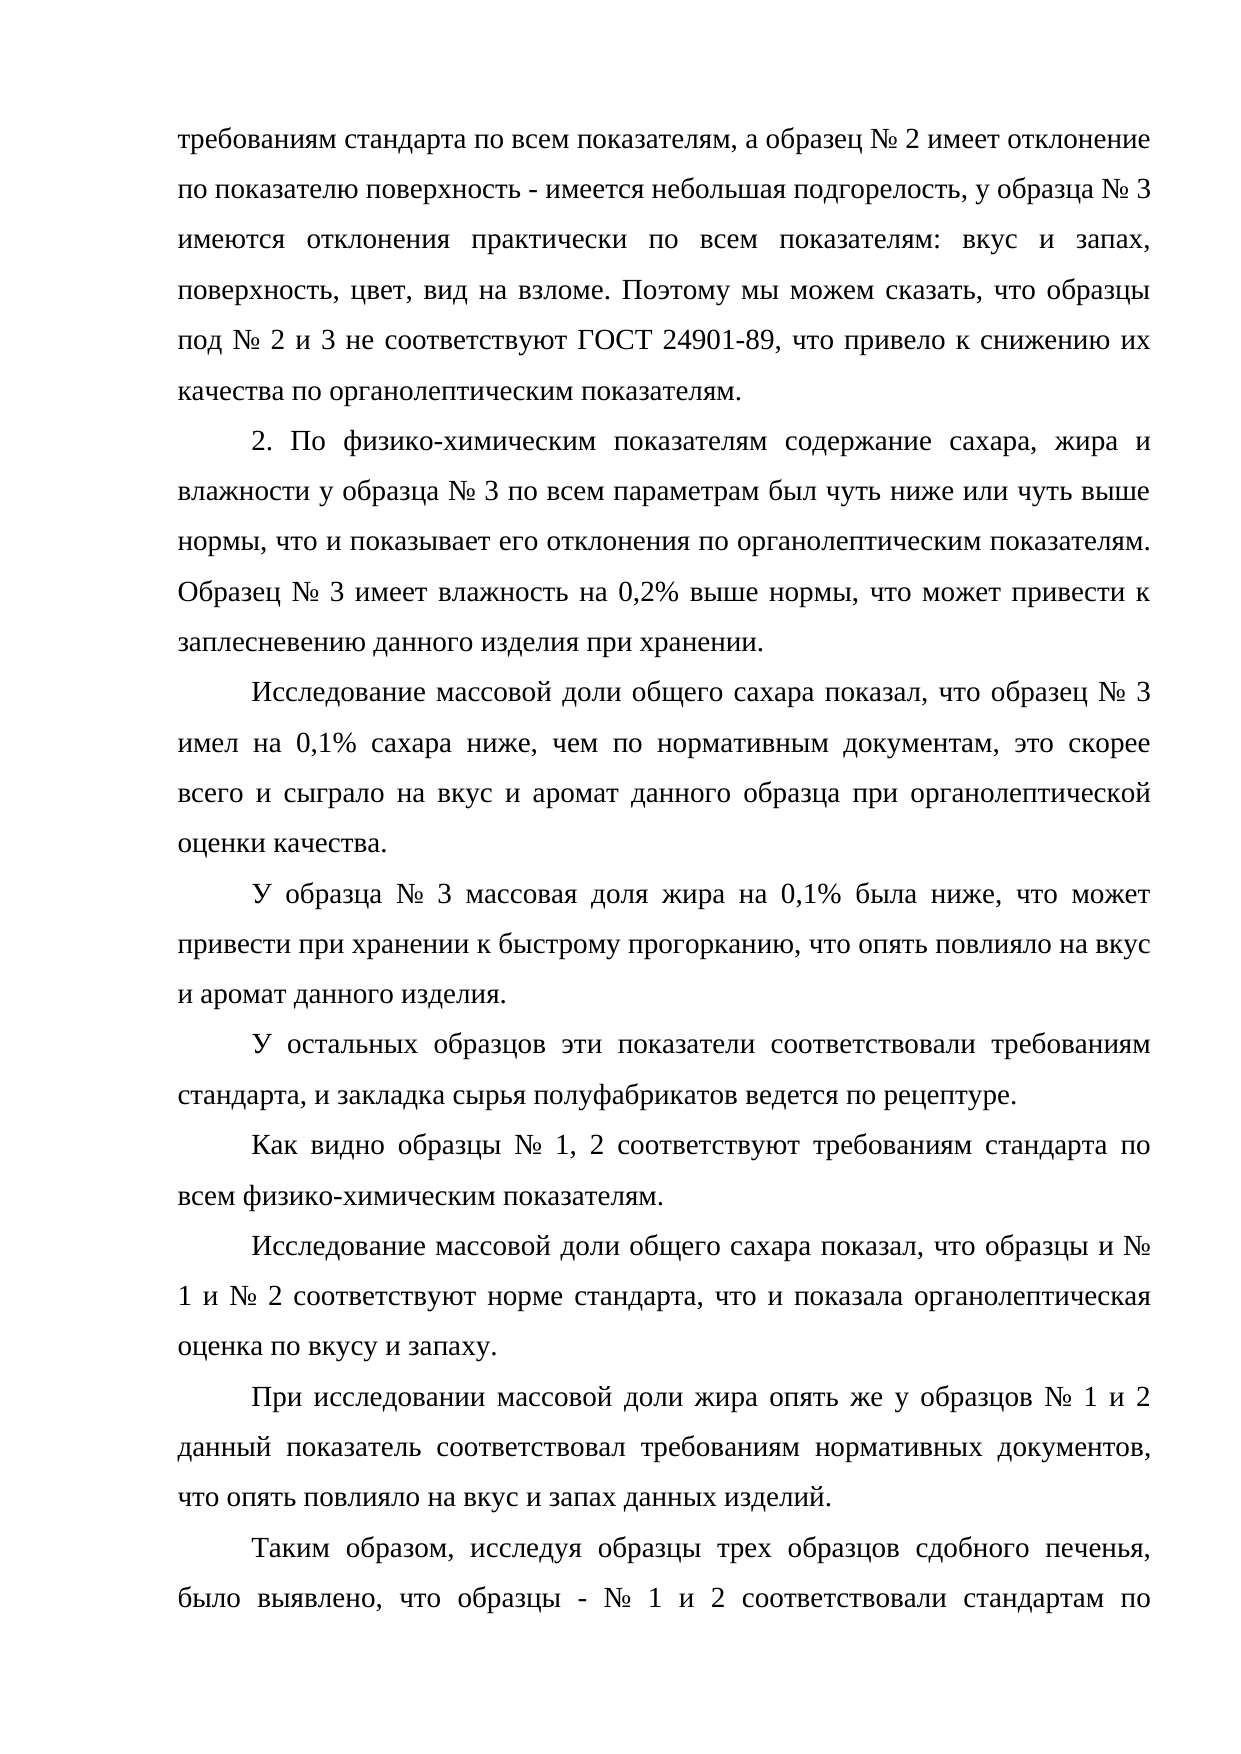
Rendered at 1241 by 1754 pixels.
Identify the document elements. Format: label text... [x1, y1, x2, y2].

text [177, 121, 1152, 406]
text У образца № 3 массовая доля жира на 0,1% была ниже, что может привести при хранении к быстрому прогорканию, что опять повлияло на вкус и аромат данного изделия. [177, 876, 1152, 1010]
text Исследование массовой доли общего сахара показал, что образец № 3 имел на 0,1% сахара ниже, чем по нормативным документам, это скорее всего и сыграло на вкус и аромат данного образца при органолептической оценки качества. [177, 674, 1152, 859]
text У остальных образцов эти показатели соответствовали требованиям стандарта, и закладка сырья полуфабрикатов ведется по рецептуре. [177, 1027, 1152, 1111]
text Как видно образцы № 1, 2 соответствуют требованиям стандарта по всем физико-химическим показателям. [177, 1127, 1152, 1211]
text При исследовании массовой доли жира опять же у образцов № 1 и 2 данный показатель соответствовал требованиям нормативных документов, что опять повлияло на вкус и запах данных изделий. [177, 1379, 1152, 1513]
text 2. По физико-химическим показателям содержание сахара, жира и влажности у образца № 3 по всем параметрам был чуть ниже или чуть выше нормы, что и показывает его отклонения по органолептическим показателям. Образец № 3 имеет влажность на 0,2% выше нормы, что может привести к заплесневению данного изделия при хранении. [177, 423, 1152, 658]
text Исследование массовой доли общего сахара показал, что образцы и № 1 и № 2 соответствуют норме стандарта, что и показала органолептическая оценка по вкусу и запаху. [177, 1228, 1152, 1362]
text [177, 1530, 1152, 1614]
